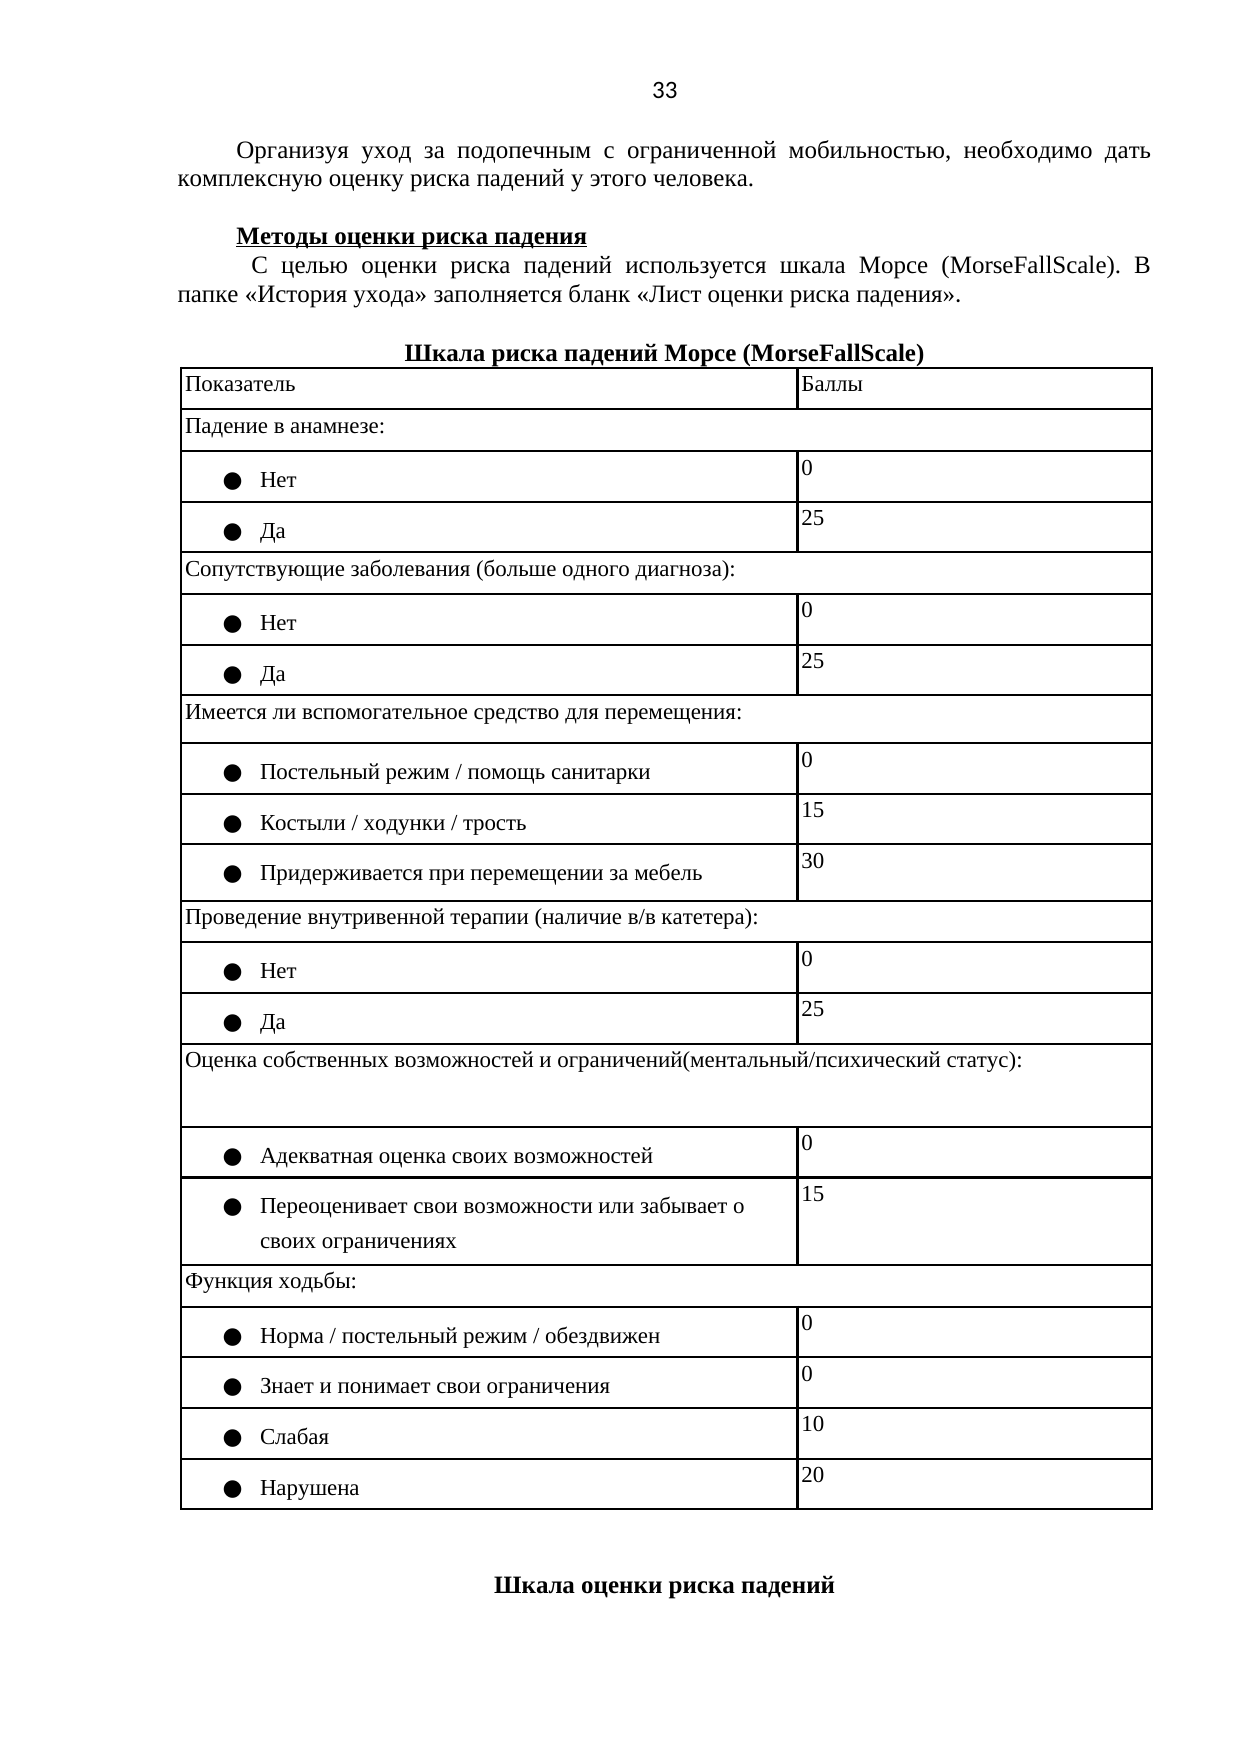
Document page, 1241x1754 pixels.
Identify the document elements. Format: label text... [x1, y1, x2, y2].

table_header Баллы [799, 369, 1151, 408]
table_cell 15 [799, 1179, 1151, 1264]
table_cell Костыли / ходунки / трость [182, 795, 796, 843]
table_cell Переоценивает свои возможности или забывает о своих ограничениях [182, 1179, 796, 1264]
table_cell Да [182, 994, 796, 1042]
table_cell Падение в анамнезе: [182, 410, 1151, 450]
table_cell 0 [799, 595, 1151, 643]
table_cell Да [182, 646, 796, 694]
table_cell 25 [799, 503, 1151, 551]
table_cell 25 [799, 994, 1151, 1042]
text Организуя уход за подопечным с ограниченной мобильностью, необходимо дать комплексную оценку риска падений у этого человека. [177, 135, 1152, 192]
table_cell 0 [799, 744, 1151, 793]
table_cell 0 [799, 943, 1151, 992]
table_cell 20 [799, 1460, 1151, 1508]
table_cell 0 [799, 452, 1151, 501]
table_cell Да [182, 503, 796, 551]
table_cell Проведение внутривенной терапии (наличие в/в катетера): [182, 902, 1151, 941]
table_cell Знает и понимает свои ограничения [182, 1358, 796, 1407]
table_header Показатель [182, 369, 796, 408]
table_cell Слабая [182, 1409, 796, 1457]
table_cell Нет [182, 595, 796, 643]
table_cell Нет [182, 943, 796, 992]
table_cell Придерживается при перемещении за мебель [182, 845, 796, 899]
table_cell Сопутствующие заболевания (больше одного диагноза): [182, 553, 1151, 593]
table_cell Нарушена [182, 1460, 796, 1508]
table_cell Функция ходьбы: [182, 1266, 1151, 1306]
text Шкала риска падений Морсе (MorseFallScale) [177, 338, 1152, 367]
table_cell 10 [799, 1409, 1151, 1457]
table_cell 0 [799, 1128, 1151, 1176]
table_cell Нет [182, 452, 796, 501]
text С целью оценки риска падений используется шкала Морсе (MorseFallScale). В папке «История ухода» заполняется бланк «Лист оценки риска падения». [177, 250, 1152, 309]
table_cell 0 [799, 1358, 1151, 1407]
text Методы оценки риска падения [177, 221, 1152, 250]
text Шкала оценки риска падений [177, 1570, 1152, 1599]
table_cell Имеется ли вспомогательное средство для перемещения: [182, 696, 1151, 742]
table_cell Адекватная оценка своих возможностей [182, 1128, 796, 1176]
table_cell Постельный режим / помощь санитарки [182, 744, 796, 793]
table_cell 15 [799, 795, 1151, 843]
table_cell 30 [799, 845, 1151, 899]
table_cell 25 [799, 646, 1151, 694]
table_cell Норма / постельный режим / обездвижен [182, 1308, 796, 1356]
table_cell 0 [799, 1308, 1151, 1356]
table_cell Оценка собственных возможностей и ограничений(ментальный/психический статус): [182, 1045, 1151, 1126]
